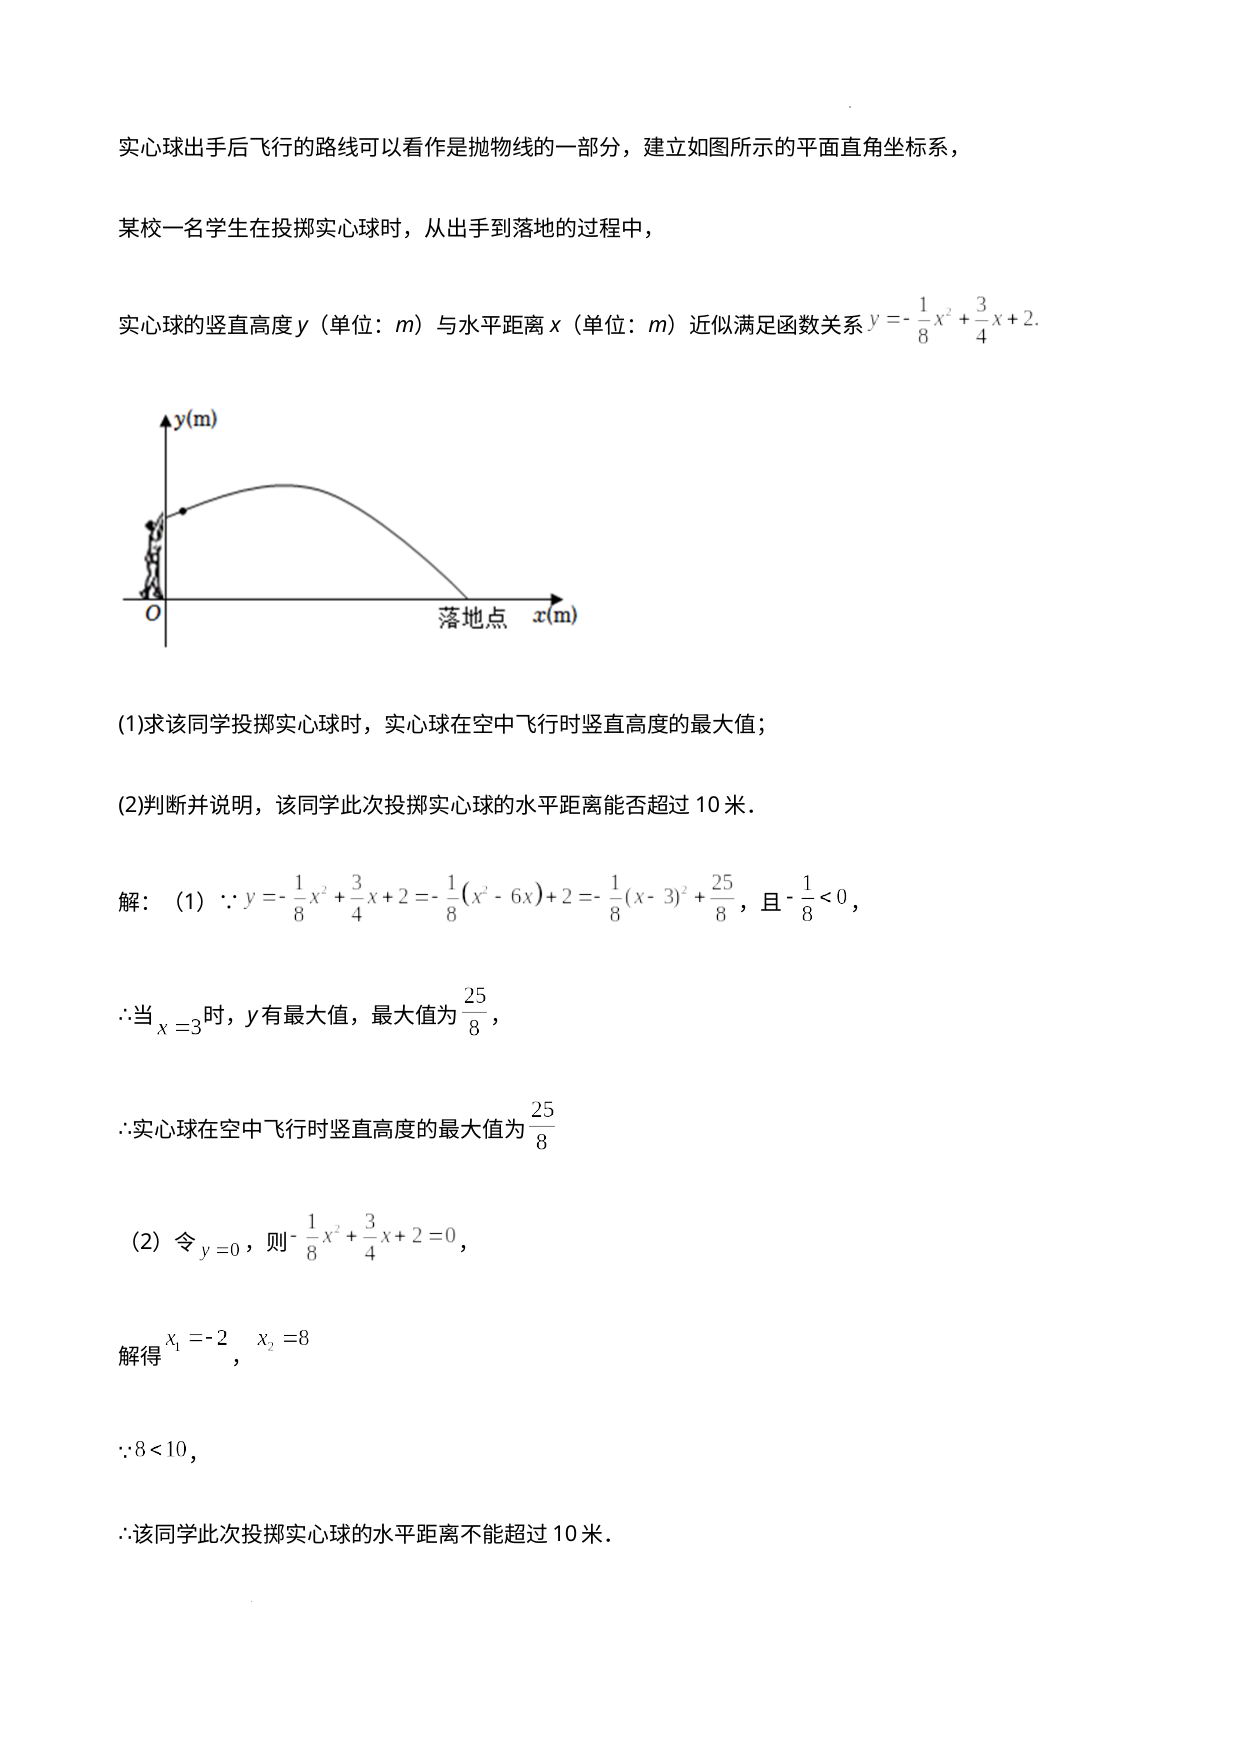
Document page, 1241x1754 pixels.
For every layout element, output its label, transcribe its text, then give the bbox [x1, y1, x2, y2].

list 实心球的竖直高度y（单位：m）与水平距离x（单位：m）近似满足函数关系 [118, 291, 1122, 356]
text （2）令，则， [118, 1209, 1122, 1274]
text (1)求该同学投掷实心球时，实心球在空中飞行时竖直高度的最大值； [118, 706, 1122, 739]
text (2)判断并说明，该同学此次投掷实心球的水平距离能否超过10米． [118, 787, 1122, 820]
text ∴实心球在空中飞行时竖直高度的最大值为 [118, 1095, 1122, 1160]
list 实心球出手后飞行的路线可以看作是抛物线的一部分，建立如图所示的平面直角坐标系， [118, 129, 1122, 162]
picture [118, 404, 579, 652]
text 解得， [118, 1322, 1122, 1387]
text ∵， [118, 1435, 1122, 1468]
text ∴该同学此次投掷实心球的水平距离不能超过10米． [118, 1516, 1122, 1549]
text ∴当时，y有最大值，最大值为， [118, 982, 1122, 1047]
text 解：（1）∵，且， [118, 868, 1122, 933]
list 某校一名学生在投掷实心球时，从出手到落地的过程中， [118, 210, 1122, 243]
